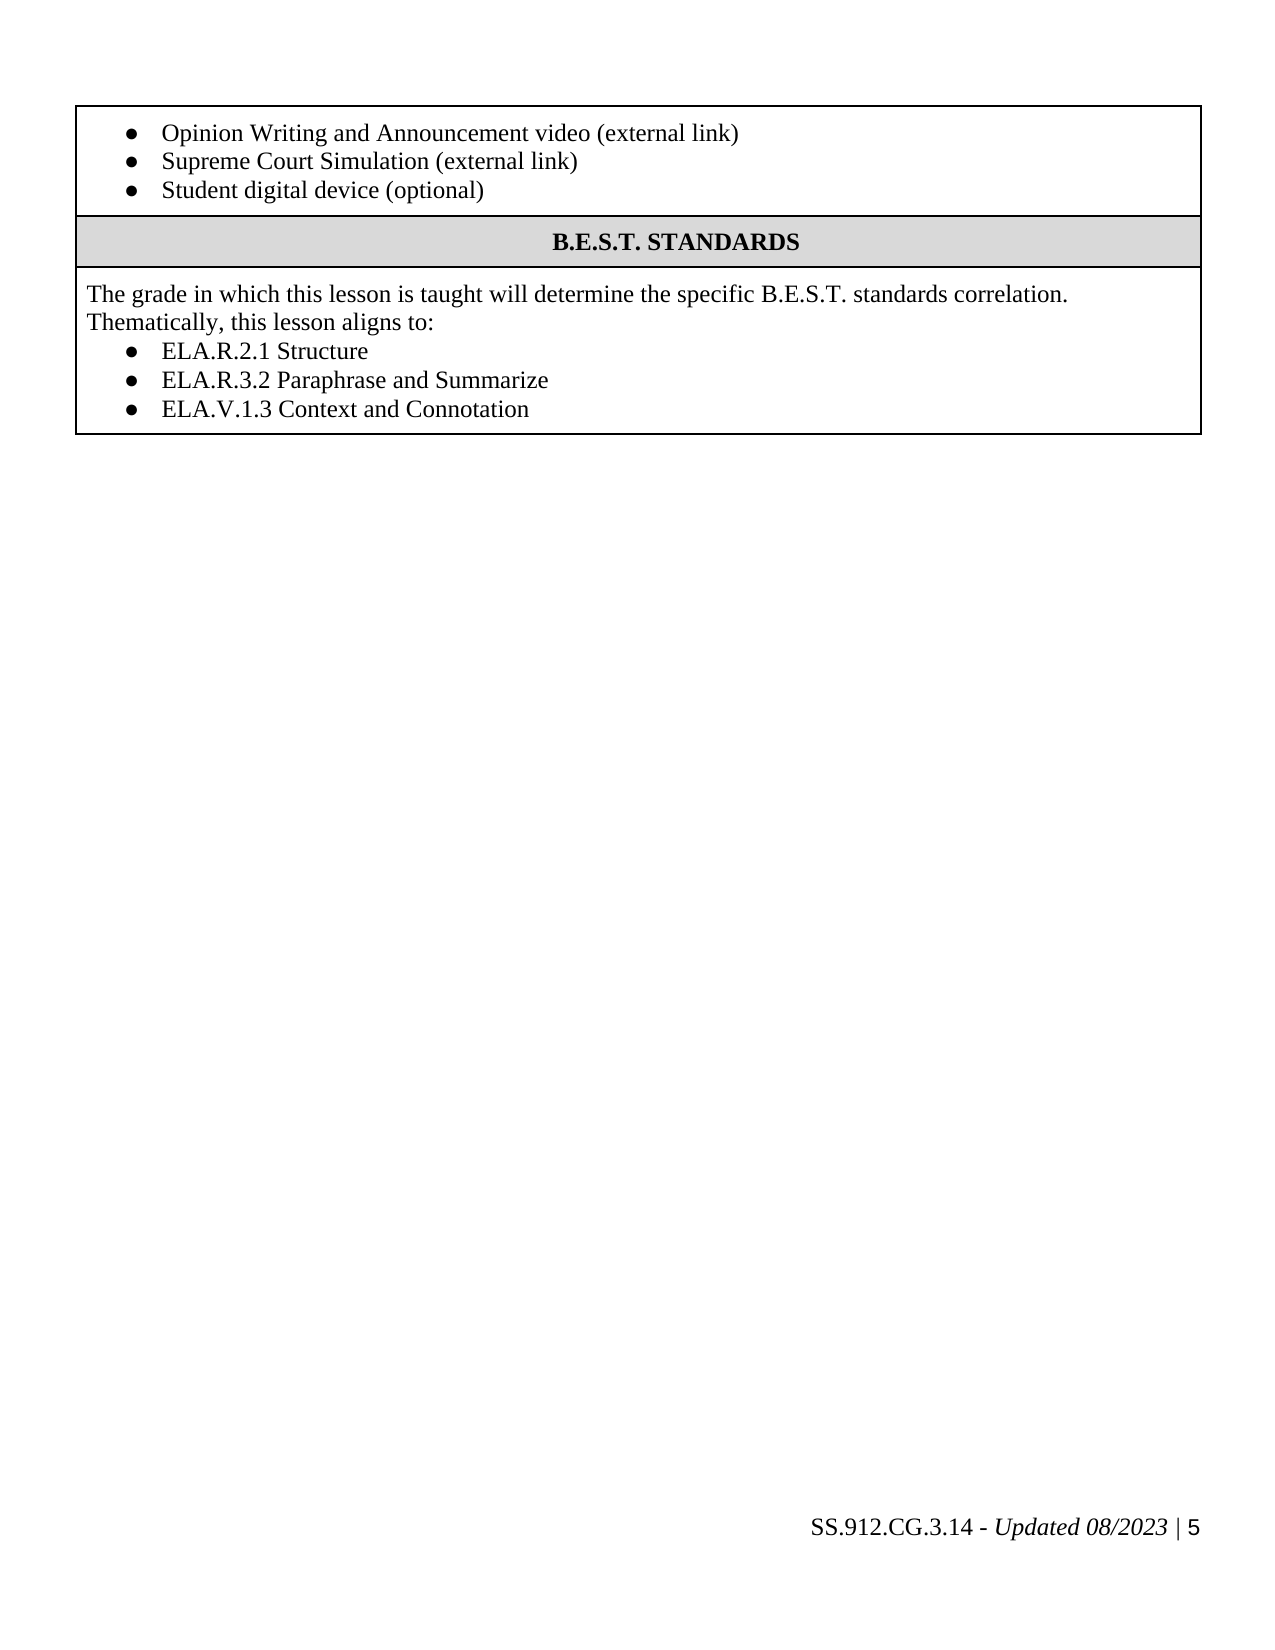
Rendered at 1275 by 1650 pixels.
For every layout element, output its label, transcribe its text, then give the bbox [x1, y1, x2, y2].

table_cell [77, 107, 1200, 214]
table_cell The grade in which this lesson is taught will determine the specific B.E.S.T. standards correlation. Thematically, this lesson aligns to: ELA.R.2.1 Structure ELA.R.3.2 Paraphrase and Summarize ELA.V.1.3 Context and Connotation [77, 268, 1200, 433]
table_cell B.E.S.T. STANDARDS [77, 217, 1200, 266]
